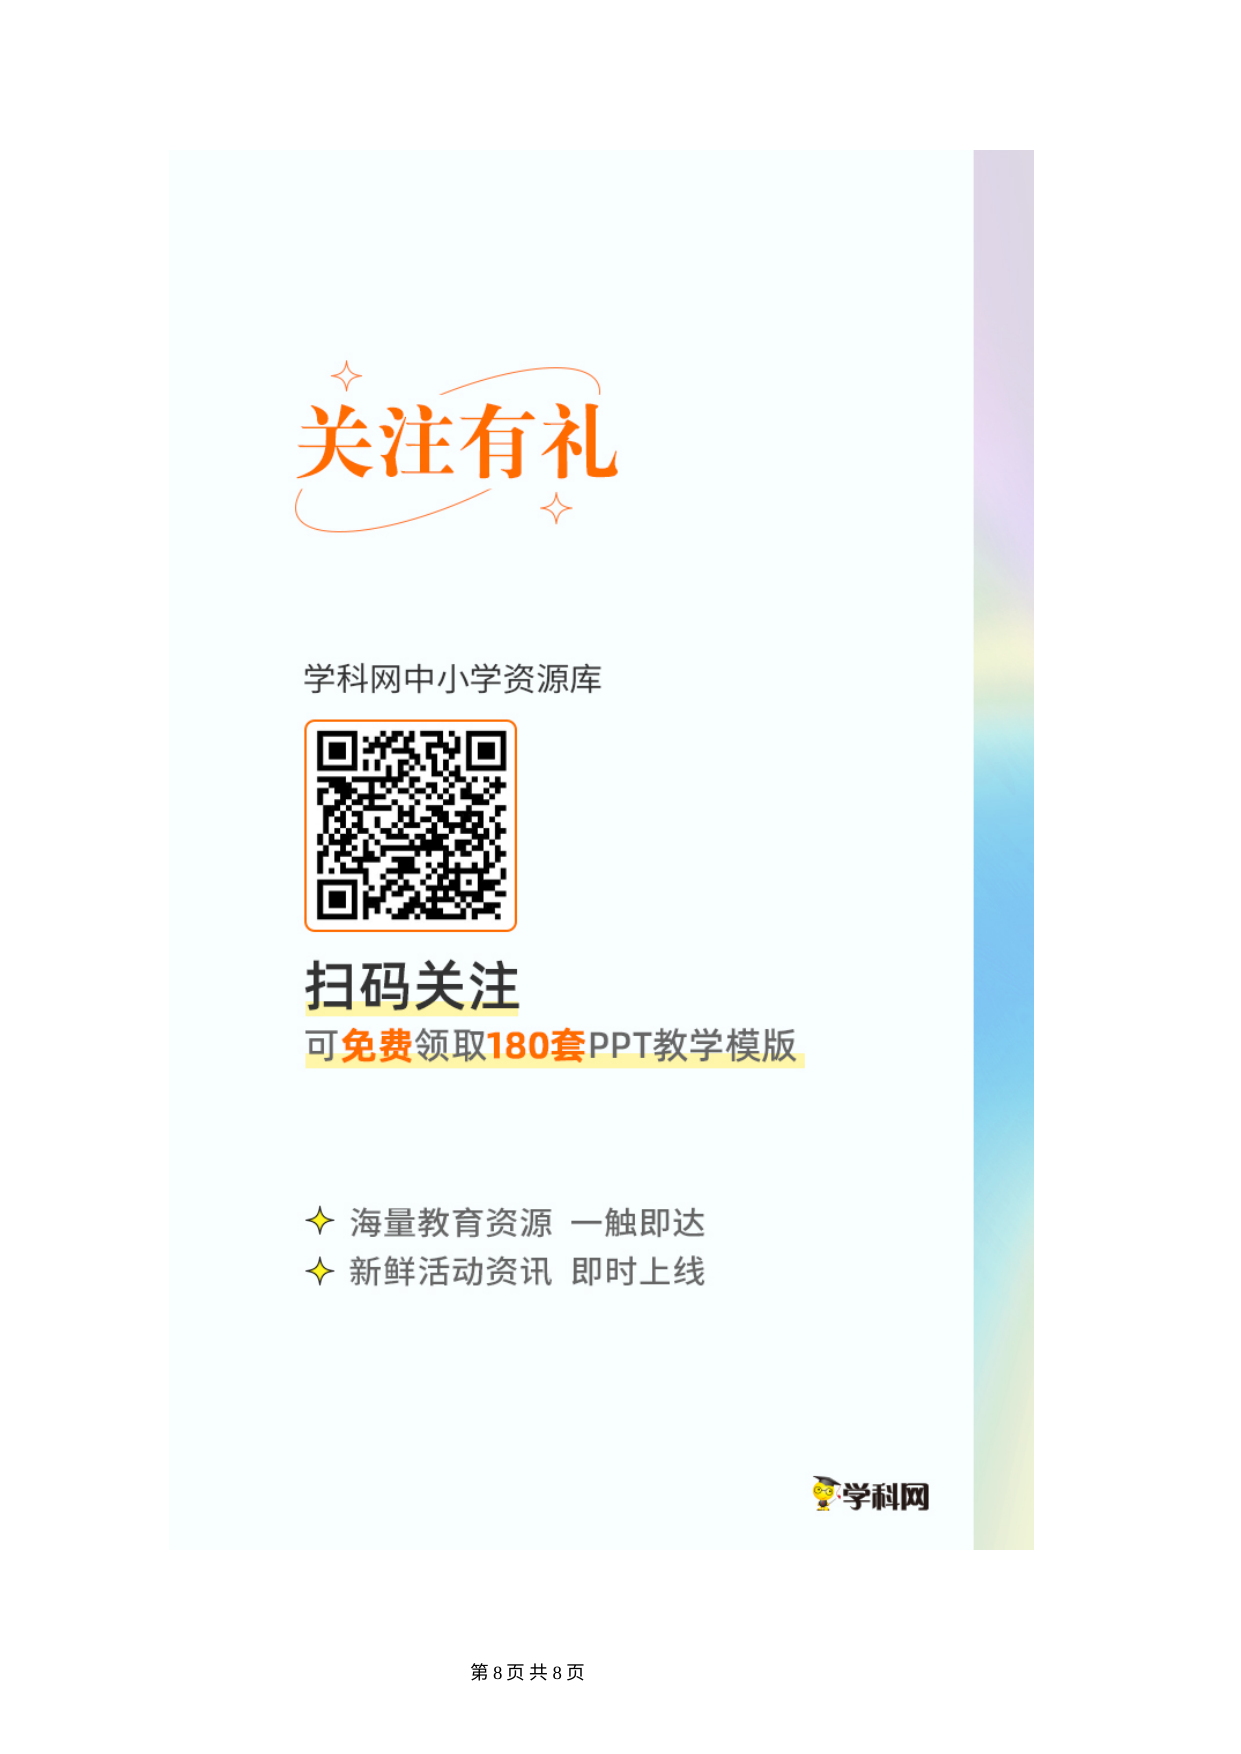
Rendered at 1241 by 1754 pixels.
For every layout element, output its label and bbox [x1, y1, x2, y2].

picture [168, 150, 1034, 1550]
